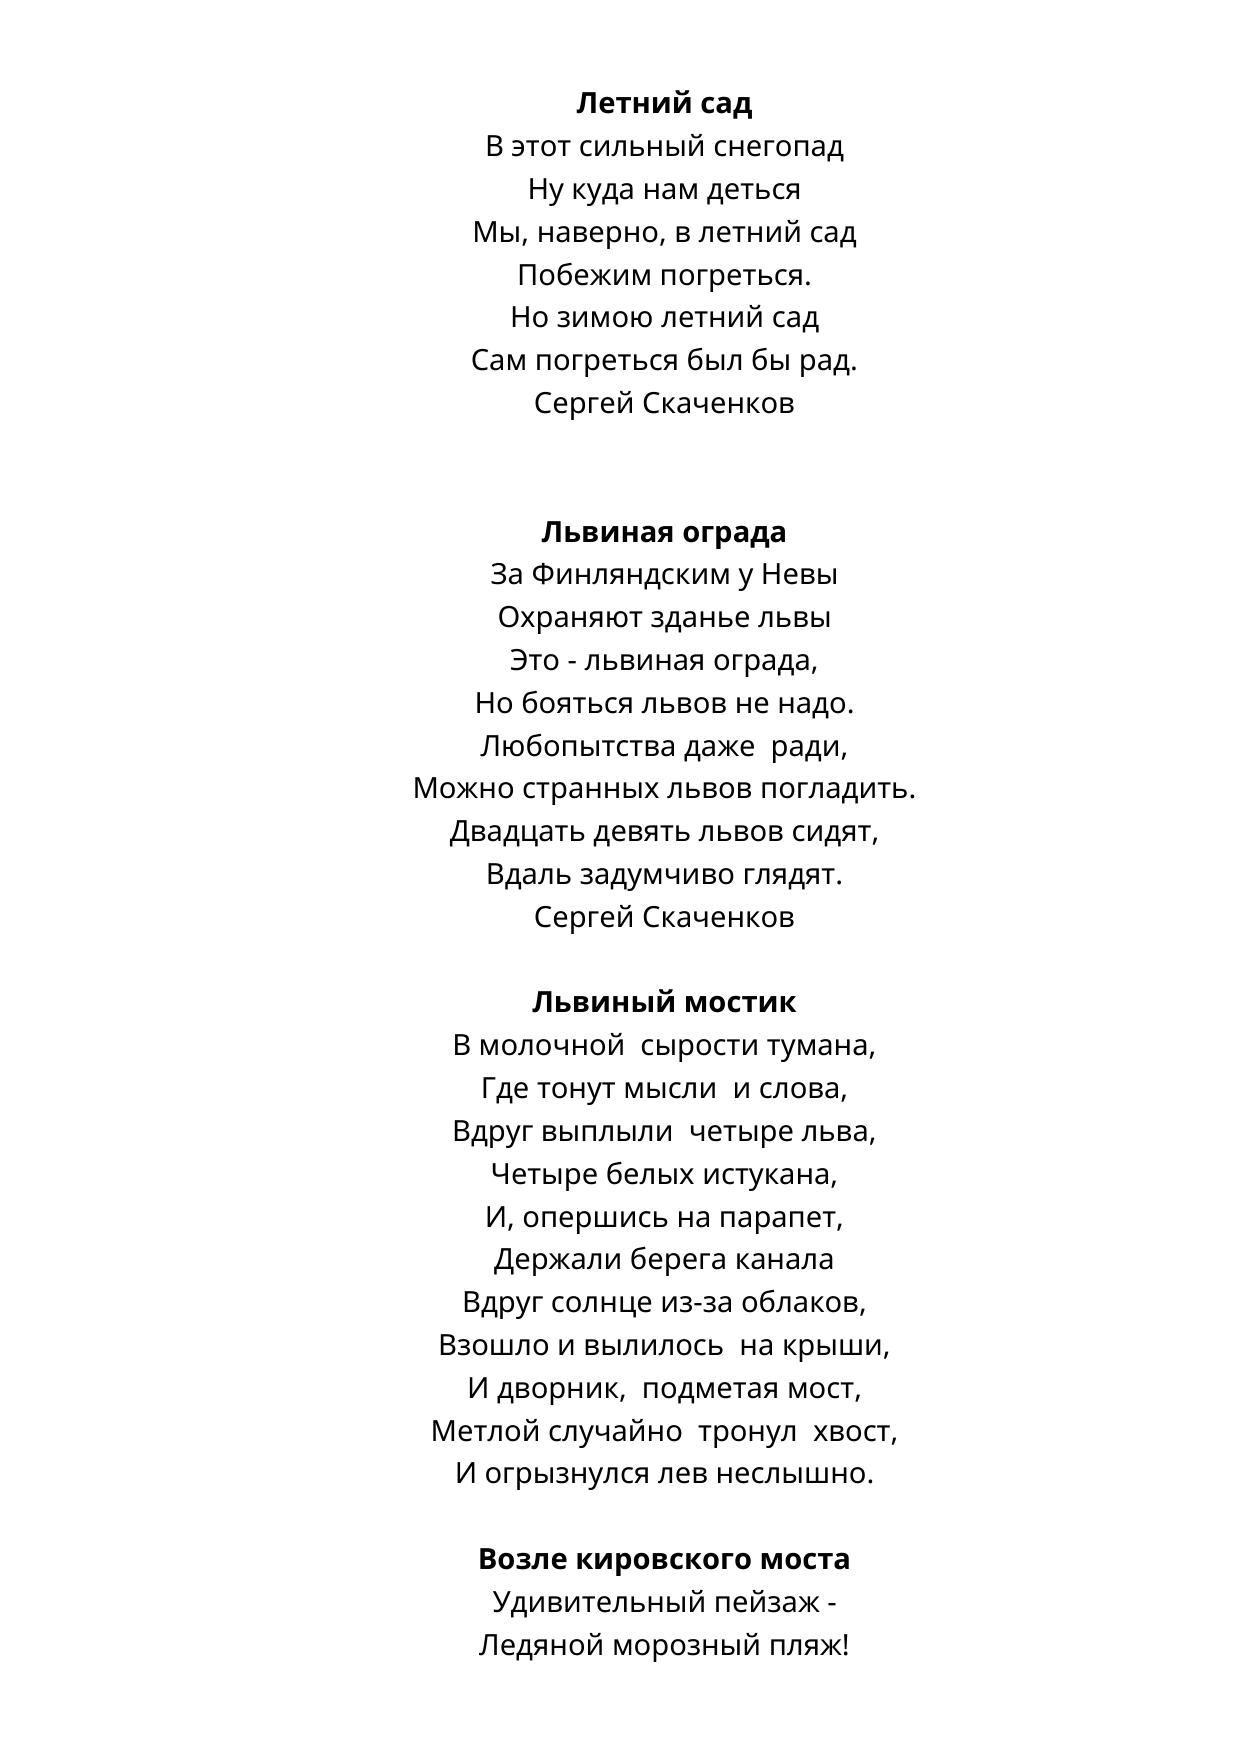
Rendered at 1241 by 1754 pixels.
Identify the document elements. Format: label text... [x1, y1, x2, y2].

text Метлой случайно тронул хвост, [177, 1410, 1152, 1449]
text Ну куда нам деться [177, 168, 1152, 208]
text Но зимою летний сад [177, 297, 1152, 336]
text Мы, наверно, в летний сад [177, 211, 1152, 251]
text И дворник, подметая мост, [177, 1367, 1152, 1407]
text Двадцать девять львов сидят, [177, 811, 1152, 850]
text Сергей Скаченков [177, 382, 1152, 422]
text Ледяной морозный пляж! [177, 1624, 1152, 1664]
text Удивительный пейзаж - [177, 1581, 1152, 1621]
text В этот сильный снегопад [177, 126, 1152, 165]
text Это - львиная ограда, [177, 639, 1152, 679]
text Сам погреться был бы рад. [177, 339, 1152, 379]
text Летний сад [177, 83, 1152, 122]
text И, опершись на парапет, [177, 1196, 1152, 1236]
text Четыре белых истукана, [177, 1153, 1152, 1193]
text Сергей Cкаченков [177, 896, 1152, 936]
text Охраняют зданье львы [177, 596, 1152, 636]
text Держали берега канала [177, 1239, 1152, 1278]
text Любопытства даже ради, [177, 725, 1152, 764]
text Взошло и вылилось на крыши, [177, 1324, 1152, 1364]
text Побежим погреться. [177, 254, 1152, 294]
text За Финляндским у Невы [177, 554, 1152, 593]
text И огрызнулся лев неслышно. [177, 1453, 1152, 1492]
text Вдруг солнце из-за облаков, [177, 1281, 1152, 1321]
text Где тонут мысли и слова, [177, 1067, 1152, 1107]
text В молочной сырости тумана, [177, 1024, 1152, 1064]
text Возле кировского моста [177, 1538, 1152, 1578]
text Львиный мостик [177, 982, 1152, 1021]
text Вдруг выплыли четыре льва, [177, 1110, 1152, 1150]
text Но бояться львов не надо. [177, 682, 1152, 722]
text Можно странных львов погладить. [177, 768, 1152, 807]
text Вдаль задумчиво глядят. [177, 853, 1152, 893]
text Львиная ограда [177, 511, 1152, 551]
